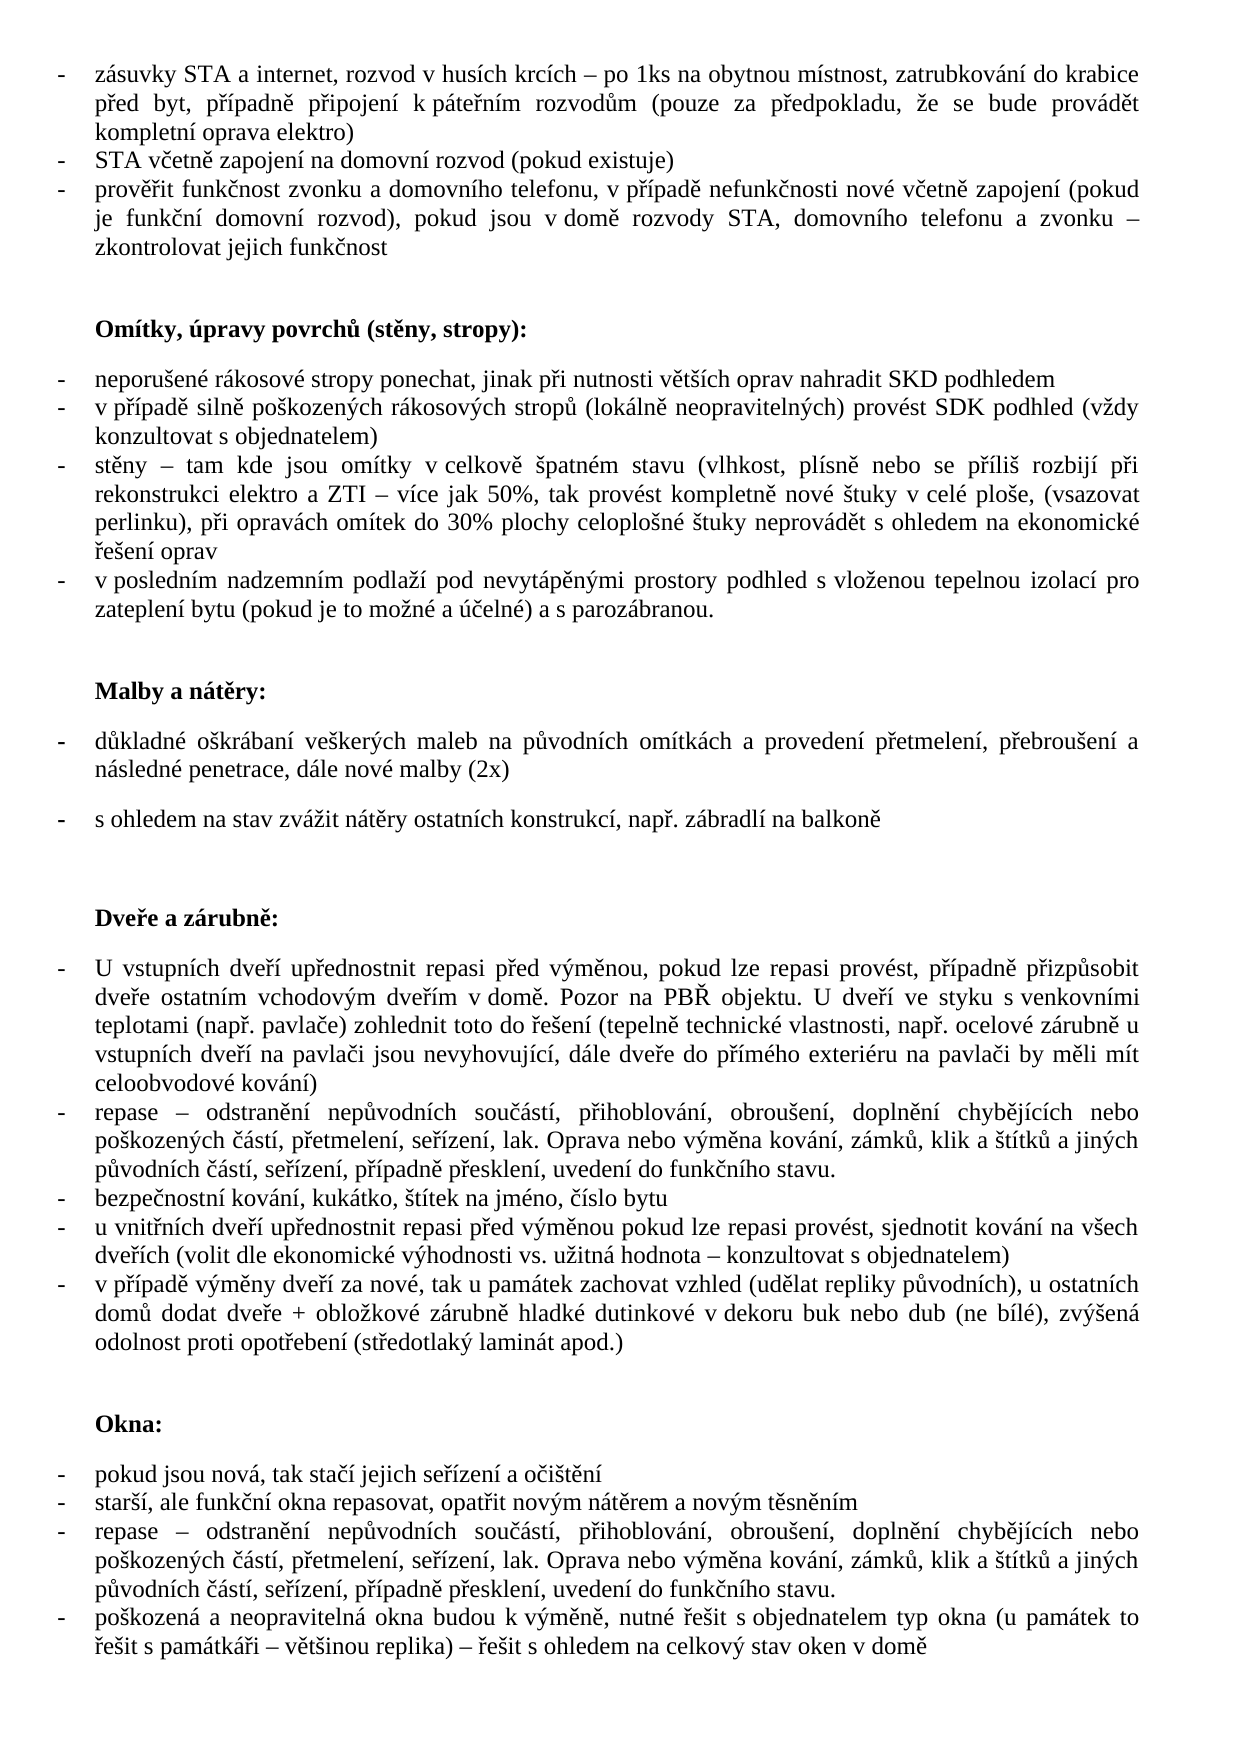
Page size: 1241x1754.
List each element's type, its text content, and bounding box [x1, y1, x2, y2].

list v případě výměny dveří za nové, tak u památek zachovat vzhled (udělat repliky původních), u ostatních domů dodat dveře + obložkové zárubně hladké dutinkové v dekoru buk nebo dub (ne bílé), zvýšená odolnost proti opotřebení (středotlaký laminát apod.) [57, 1269, 1140, 1355]
list starší, ale funkční okna repasovat, opatřit novým nátěrem a novým těsněním [57, 1487, 1140, 1516]
text Omítky, úpravy povrchů (stěny, stropy): [94, 314, 1140, 343]
list prověřit funkčnost zvonku a domovního telefonu, v případě nefunkčnosti nové včetně zapojení (pokud je funkční domovní rozvod), pokud jsou v domě rozvody STA, domovního telefonu a zvonku – zkontrolovat jejich funkčnost [57, 174, 1140, 260]
list důkladné oškrábaní veškerých maleb na původních omítkách a provedení přetmelení, přebroušení a následné penetrace, dále nové malby (2x) [57, 726, 1140, 783]
list U vstupních dveří upřednostnit repasi před výměnou, pokud lze repasi provést, případně přizpůsobit dveře ostatním vchodovým dveřím v domě. Pozor na PBŘ objektu. U dveří ve styku s venkovními teplotami (např. pavlače) zohlednit toto do řešení (tepelně technické vlastnosti, např. ocelové zárubně u vstupních dveří na pavlači jsou nevyhovující, dále dveře do přímého exteriéru na pavlači by měli mít celoobvodové kování) [57, 953, 1140, 1097]
list bezpečnostní kování, kukátko, štítek na jméno, číslo bytu [57, 1183, 1140, 1212]
list v posledním nadzemním podlaží pod nevytápěnými prostory podhled s vloženou tepelnou izolací pro zateplení bytu (pokud je to možné a účelné) a s parozábranou. [57, 565, 1140, 622]
list zásuvky STA a internet, rozvod v husích krcích – po 1ks na obytnou místnost, zatrubkování do krabice před byt, případně připojení k páteřním rozvodům (pouze za předpokladu, že se bude provádět kompletní oprava elektro) [57, 59, 1140, 145]
list STA včetně zapojení na domovní rozvod (pokud existuje) [57, 145, 1140, 174]
text Okna: [94, 1409, 1140, 1438]
list poškozená a neopravitelná okna budou k výměně, nutné řešit s objednatelem typ okna (u památek to řešit s památkáři – většinou replika) – řešit s ohledem na celkový stav oken v domě [57, 1602, 1140, 1660]
list pokud jsou nová, tak stačí jejich seřízení a očištění [57, 1459, 1140, 1487]
list repase – odstranění nepůvodních součástí, přihoblování, obroušení, doplnění chybějících nebo poškozených částí, přetmelení, seřízení, lak. Oprava nebo výměna kování, zámků, klik a štítků a jiných původních částí, seřízení, případně přesklení, uvedení do funkčního stavu. [57, 1516, 1140, 1602]
list s ohledem na stav zvážit nátěry ostatních konstrukcí, např. zábradlí na balkoně [57, 804, 1140, 833]
list repase – odstranění nepůvodních součástí, přihoblování, obroušení, doplnění chybějících nebo poškozených částí, přetmelení, seřízení, lak. Oprava nebo výměna kování, zámků, klik a štítků a jiných původních částí, seřízení, případně přesklení, uvedení do funkčního stavu. [57, 1097, 1140, 1183]
text Dveře a zárubně: [94, 903, 1140, 932]
text Malby a nátěry: [94, 676, 1140, 705]
list stěny – tam kde jsou omítky v celkově špatném stavu (vlhkost, plísně nebo se příliš rozbijí při rekonstrukci elektro a ZTI – více jak 50%, tak provést kompletně nové štuky v celé ploše, (vsazovat perlinku), při opravách omítek do 30% plochy celoplošné štuky neprovádět s ohledem na ekonomické řešení oprav [57, 450, 1140, 565]
list u vnitřních dveří upřednostnit repasi před výměnou pokud lze repasi provést, sjednotit kování na všech dveřích (volit dle ekonomické výhodnosti vs. užitná hodnota – konzultovat s objednatelem) [57, 1212, 1140, 1269]
list v případě silně poškozených rákosových stropů (lokálně neopravitelných) provést SDK podhled (vždy konzultovat s objednatelem) [57, 392, 1140, 450]
list neporušené rákosové stropy ponechat, jinak při nutnosti větších oprav nahradit SKD podhledem [57, 364, 1140, 392]
